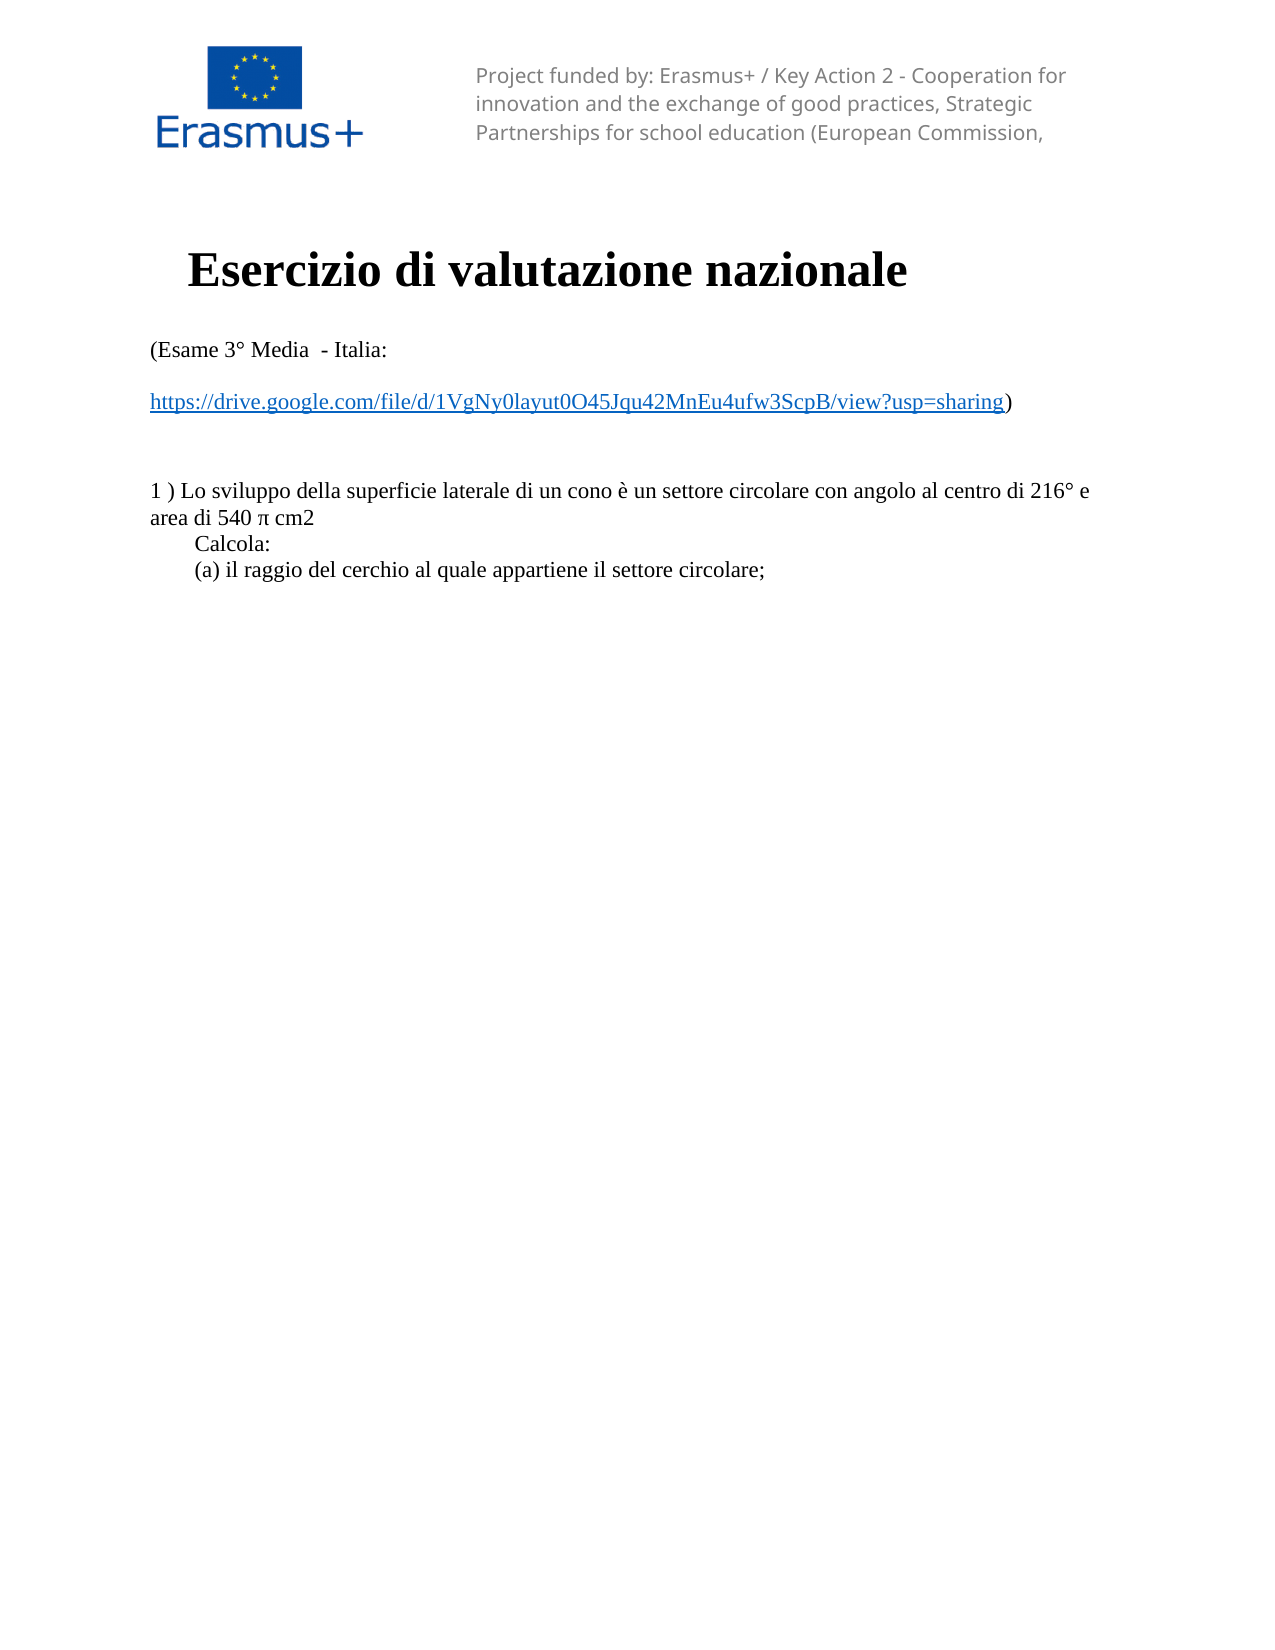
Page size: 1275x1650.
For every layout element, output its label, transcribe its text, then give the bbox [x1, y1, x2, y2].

picture [150, 28, 366, 150]
subtitle Esercizio di valutazione nazionale [187, 239, 1125, 297]
text 1 ) Lo sviluppo della superficie laterale di un cono è un settore circolare con angolo al centro di 216° e [150, 477, 1125, 504]
text Calcola: [150, 530, 1125, 556]
text area di 540 π cm2 [150, 504, 1125, 530]
text (Esame 3° Media - Italia: [150, 336, 1125, 362]
text https://drive.google.com/file/d/1VgNy0layut0O45Jqu42MnEu4ufw3ScpB/view?usp=sharing) [150, 388, 1125, 415]
text (a) il raggio del cerchio al quale appartiene il settore circolare; [150, 556, 1125, 583]
